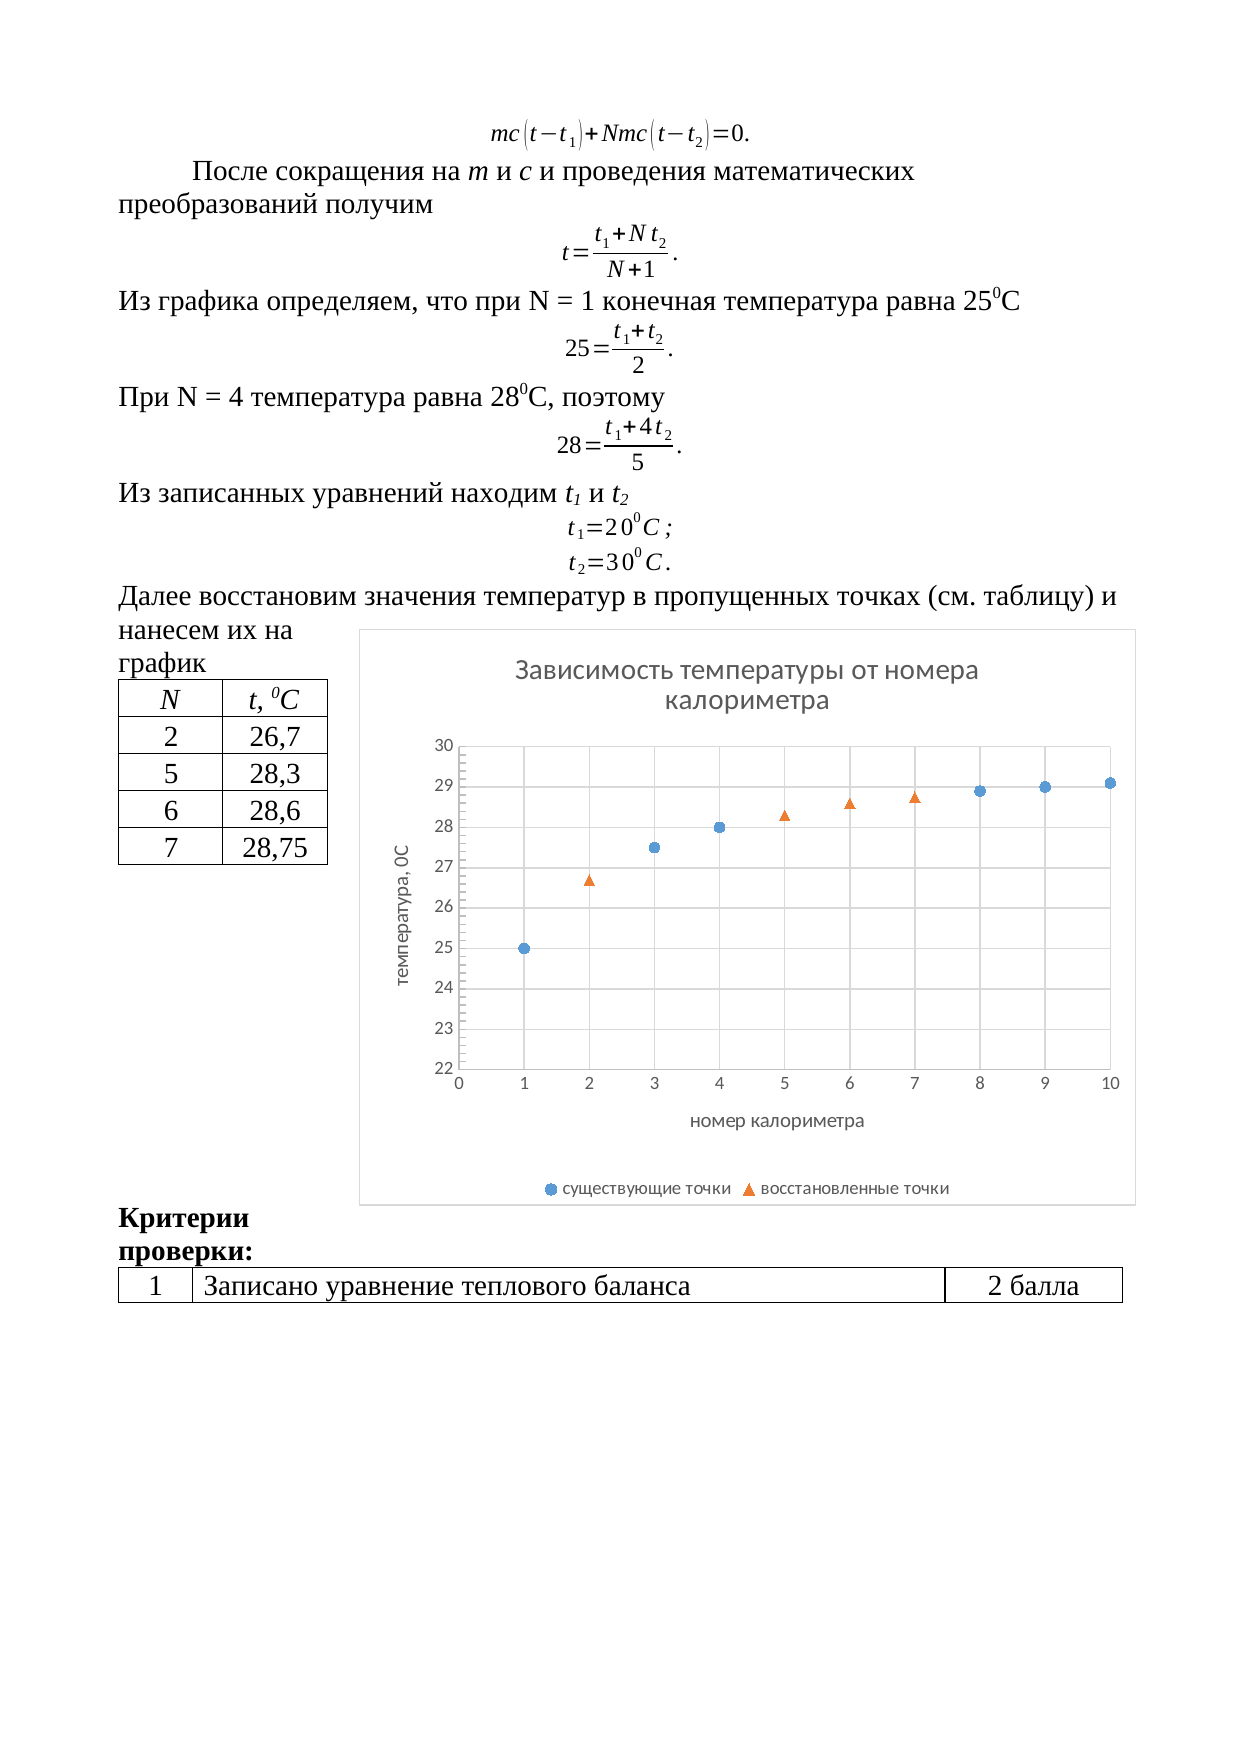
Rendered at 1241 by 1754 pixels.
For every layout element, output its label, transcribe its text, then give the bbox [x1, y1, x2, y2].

table_cell 28,75 [223, 828, 327, 863]
text При N = 4 температура равна 280С, поэтому [118, 379, 1122, 412]
table_cell 7 [119, 828, 222, 863]
table_cell 5 [119, 754, 222, 790]
text Критерии проверки: [118, 1200, 1122, 1267]
table_header t, 0С [223, 680, 327, 716]
table_cell 28,3 [223, 754, 327, 790]
table_header 1 [119, 1268, 192, 1302]
table_header 2 балла [946, 1268, 1122, 1302]
table_cell 2 [119, 717, 222, 753]
text Из графика определяем, что при N = 1 конечная температура равна 250С [118, 283, 1122, 316]
table_header Записано уравнение теплового баланса [193, 1268, 944, 1302]
text Далее восстановим значения температур в пропущенных точках (см. таблицу) и нанесем их на график [118, 578, 1122, 679]
table_header N [119, 680, 222, 716]
table_cell 6 [119, 791, 222, 827]
text Из записанных уравнений находим t1 и t2 [118, 475, 1122, 509]
table_cell 28,6 [223, 791, 327, 827]
table_cell 26,7 [223, 717, 327, 753]
text После сокращения на m и с и проведения математических преобразований получим [118, 153, 1122, 220]
